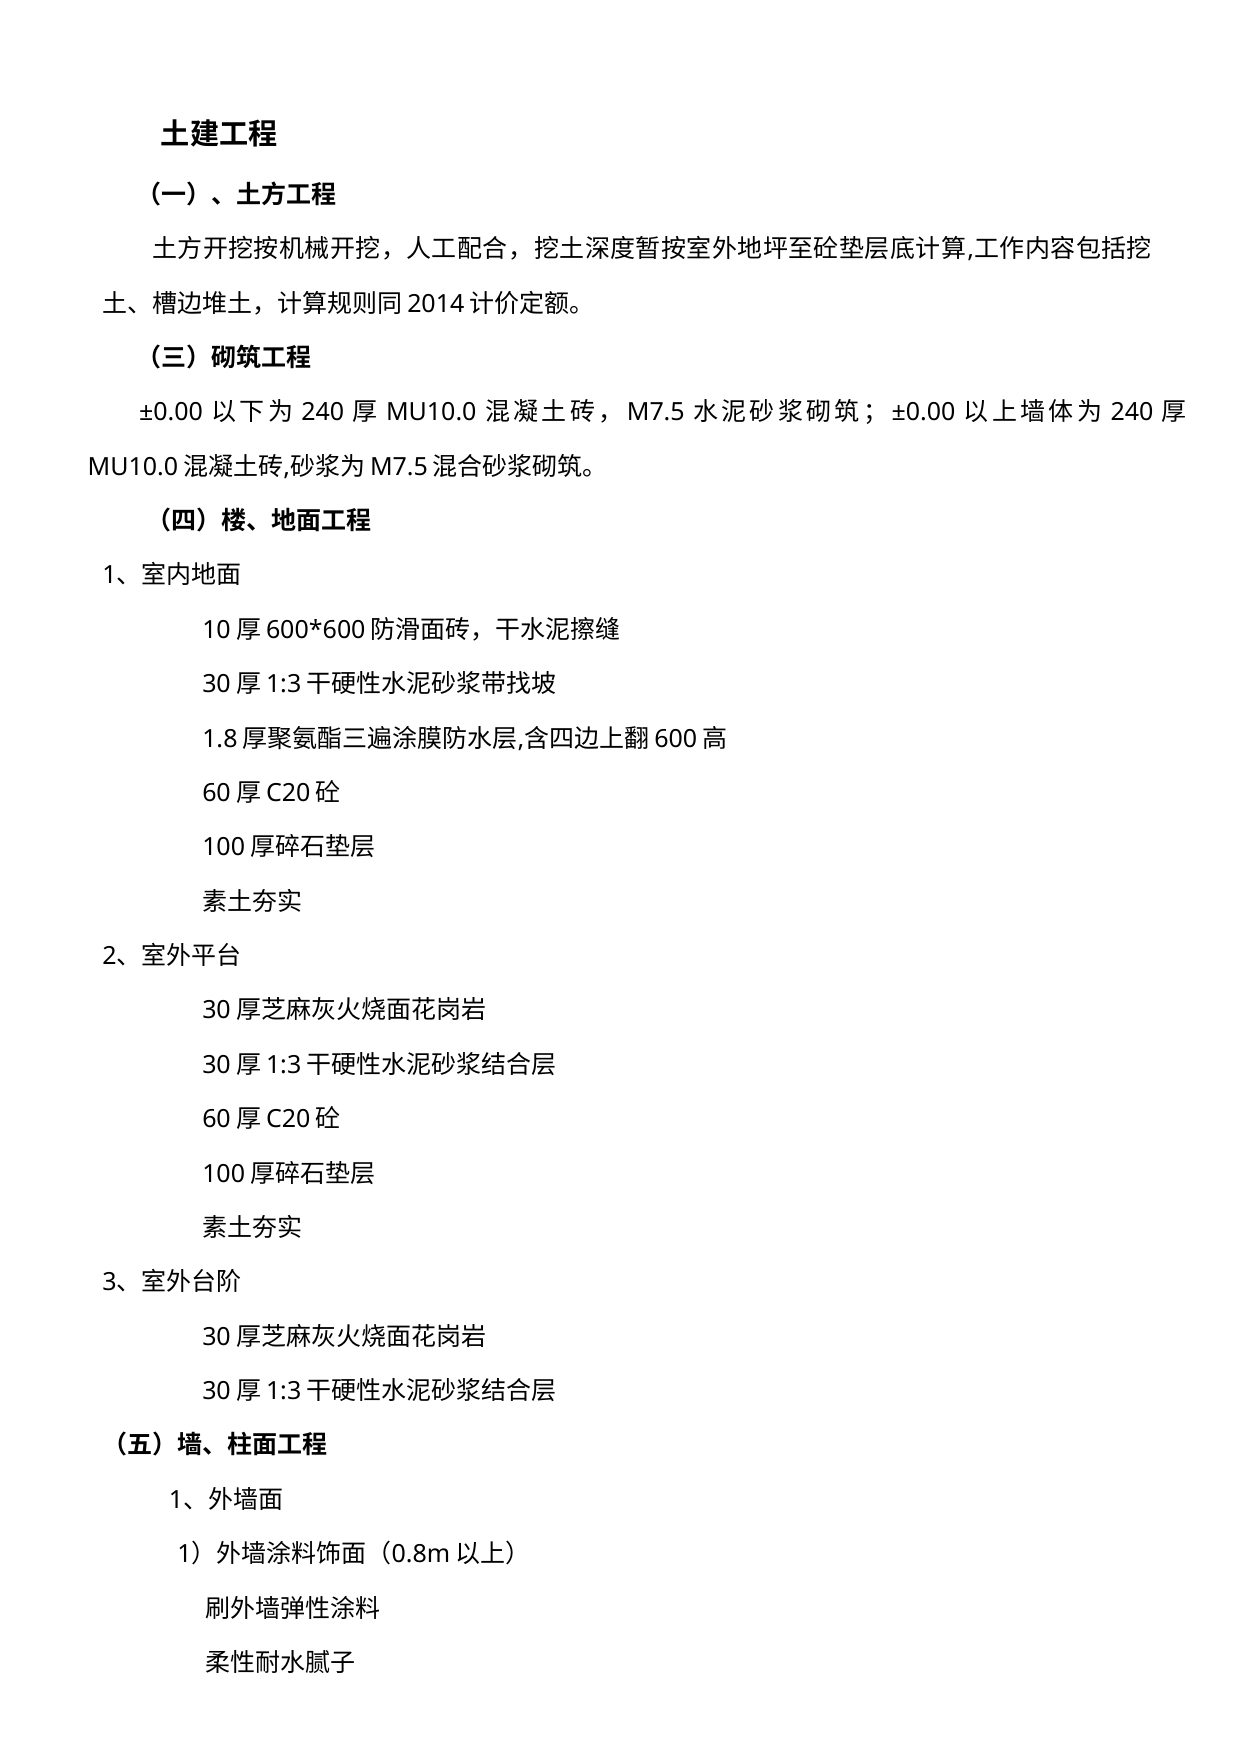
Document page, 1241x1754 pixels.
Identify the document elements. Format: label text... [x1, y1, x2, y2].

text 100厚碎石垫层 [102, 827, 1152, 863]
text 10厚600*600防滑面砖，干水泥擦缝 [102, 609, 1187, 646]
text 60厚C20砼 [102, 772, 1152, 809]
text 1）外墙涂料饰面（0.8m以上） [102, 1534, 1152, 1570]
text 素土夯实 [102, 881, 1152, 917]
text ±0.00以下为240厚MU10.0混凝土砖，M7.5水泥砂浆砌筑；±0.00以上墙体为240厚MU10.0混凝土砖,砂浆为M7.5混合砂浆砌筑。 [87, 392, 1187, 482]
text 刷外墙弹性涂料 [146, 1588, 1152, 1624]
text 30厚1:3干硬性水泥砂浆结合层 [102, 1044, 1187, 1081]
text 1、外墙面 [117, 1479, 1152, 1516]
text 30厚芝麻灰火烧面花岗岩 [102, 990, 1187, 1026]
text （一）、土方工程 [87, 174, 1187, 211]
text （五）墙、柱面工程 [102, 1425, 1152, 1461]
text 30厚1:3干硬性水泥砂浆结合层 [102, 1371, 1187, 1407]
text （三）砌筑工程 [87, 337, 1187, 374]
text 3、室外台阶 [102, 1262, 1152, 1298]
text 100厚碎石垫层 [102, 1153, 1152, 1189]
text 60厚C20砼 [102, 1099, 1152, 1135]
text 2、室外平台 [102, 936, 1152, 972]
text （四）楼、地面工程 [102, 501, 1152, 537]
text 1.8厚聚氨酯三遍涂膜防水层,含四边上翻600高 [102, 718, 1152, 754]
text 土建工程 [102, 111, 1152, 153]
text 素土夯实 [102, 1207, 1152, 1244]
text 1、室内地面 [102, 555, 1187, 591]
text 柔性耐水腻子 [146, 1642, 1152, 1679]
text 30厚芝麻灰火烧面花岗岩 [102, 1316, 1187, 1352]
text 土方开挖按机械开挖，人工配合，挖土深度暂按室外地坪至砼垫层底计算,工作内容包括挖土、槽边堆土，计算规则同2014计价定额。 [102, 229, 1152, 319]
text 30厚1:3干硬性水泥砂浆带找坡 [102, 664, 1152, 700]
